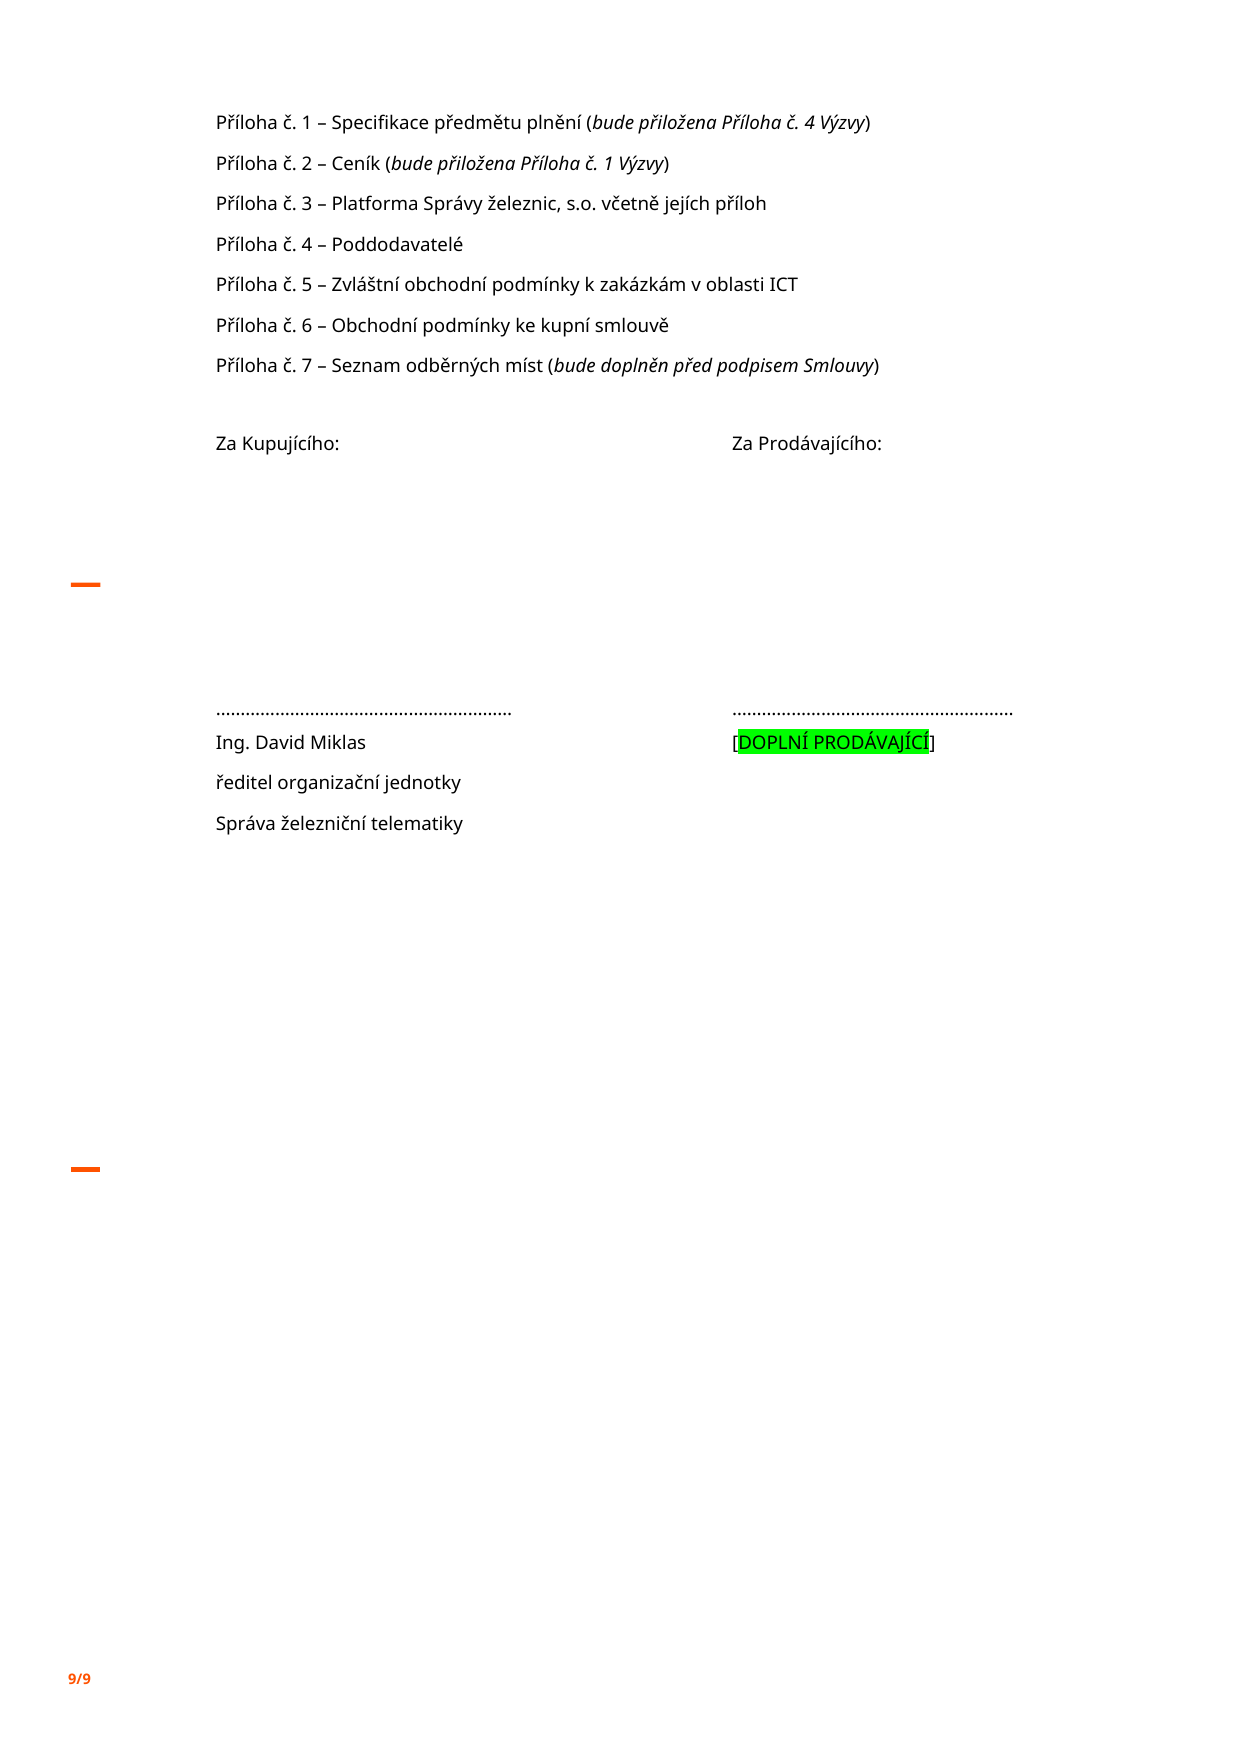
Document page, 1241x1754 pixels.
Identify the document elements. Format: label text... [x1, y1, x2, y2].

text Příloha č. 6 – Obchodní podmínky ke kupní smlouvě [216, 312, 1122, 337]
text Příloha č. 4 – Poddodavatelé [216, 231, 1122, 256]
text Ing. David Miklas [DOPLNÍ PRODÁVAJÍCÍ] [216, 729, 738, 754]
text Správa železniční telematiky [216, 810, 1122, 836]
text Příloha č. 2 – Ceník (bude přiložena Příloha č. 1 Výzvy) [216, 150, 1122, 175]
text ředitel organizační jednotky [216, 769, 1122, 795]
text …………………………………………………… ………………………………………………… [216, 695, 1122, 720]
text Ing. David Miklas [DOPLNÍ PRODÁVAJÍCÍ] [929, 729, 1122, 754]
text Příloha č. 1 – Specifikace předmětu plnění (bude přiložena Příloha č. 4 Výzvy) [216, 109, 1122, 135]
text Příloha č. 3 – Platforma Správy železnic, s.o. včetně jejích příloh [216, 190, 1122, 216]
text Příloha č. 5 – Zvláštní obchodní podmínky k zakázkám v oblasti ICT [216, 271, 1122, 297]
text Za Kupujícího: Za Prodávajícího: [216, 430, 1122, 456]
text Příloha č. 7 – Seznam odběrných míst (bude doplněn před podpisem Smlouvy) [216, 352, 1122, 378]
